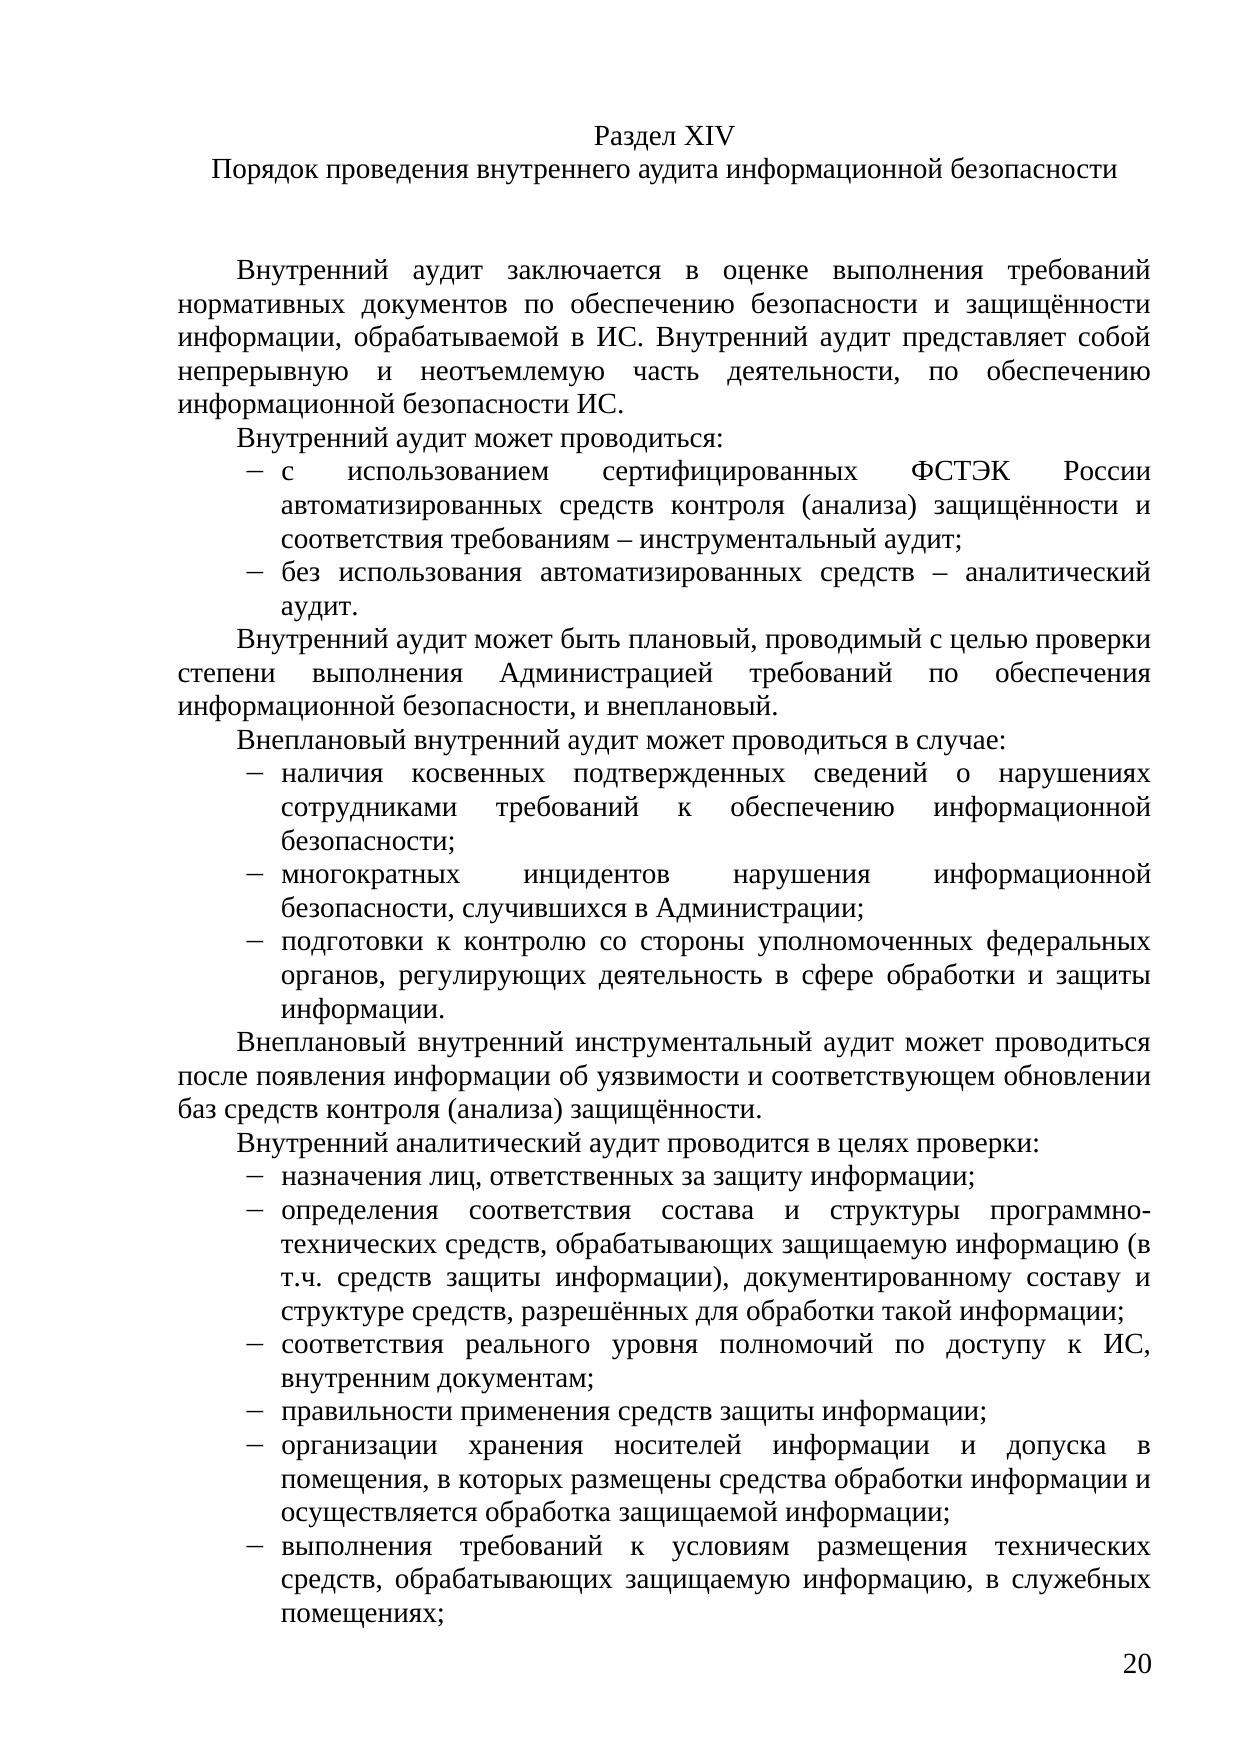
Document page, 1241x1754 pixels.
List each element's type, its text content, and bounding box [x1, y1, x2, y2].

list без использования автоматизированных средств – аналитический аудит. [243, 554, 1152, 621]
text Внутренний аудит может быть плановый, проводимый с целью проверки степени выполнения Администрацией требований по обеспечения информационной безопасности, и внеплановый. [177, 621, 1152, 722]
subtitle Раздел XIV [177, 118, 1152, 152]
text Внутренний аудит может проводиться: [177, 420, 1152, 453]
text Внеплановый внутренний инструментальный аудит может проводиться после появления информации об уязвимости и соответствующем обновлении баз средств контроля (анализа) защищённости. [177, 1024, 1152, 1125]
list соответствия реального уровня полномочий по доступу к ИС, внутренним документам; [243, 1326, 1152, 1393]
list наличия косвенных подтвержденных сведений о нарушениях сотрудниками требований к обеспечению информационной безопасности; [243, 756, 1152, 856]
list определения соответствия состава и структуры программно-технических средств, обрабатывающих защищаемую информацию (в т.ч. средств защиты информации), документированному составу и структуре средств, разрешённых для обработки такой информации; [243, 1192, 1152, 1326]
list правильности применения средств защиты информации; [243, 1393, 1152, 1427]
text Внутренний аналитический аудит проводится в целях проверки: [177, 1125, 1152, 1158]
list с использованием сертифицированных ФСТЭК России автоматизированных средств контроля (анализа) защищённости и соответствия требованиям – инструментальный аудит; [243, 453, 1152, 554]
list организации хранения носителей информации и допуска в помещения, в которых размещены средства обработки информации и осуществляется обработка защищаемой информации; [243, 1427, 1152, 1528]
list назначения лиц, ответственных за защиту информации; [243, 1158, 1152, 1192]
list подготовки к контролю со стороны уполномоченных федеральных органов, регулирующих деятельность в сфере обработки и защиты информации. [243, 923, 1152, 1024]
text Внутренний аудит заключается в оценке выполнения требований нормативных документов по обеспечению безопасности и защищённости информации, обрабатываемой в ИС. Внутренний аудит представляет собой непрерывную и неотъемлемую часть деятельности, по обеспечению информационной безопасности ИС. [177, 252, 1152, 420]
subtitle Порядок проведения внутреннего аудита информационной безопасности [177, 152, 1152, 185]
list многократных инцидентов нарушения информационной безопасности, случившихся в Администрации; [243, 856, 1152, 923]
list выполнения требований к условиям размещения технических средств, обрабатывающих защищаемую информацию, в служебных помещениях; [243, 1528, 1152, 1629]
text Внеплановый внутренний аудит может проводиться в случае: [177, 722, 1152, 756]
